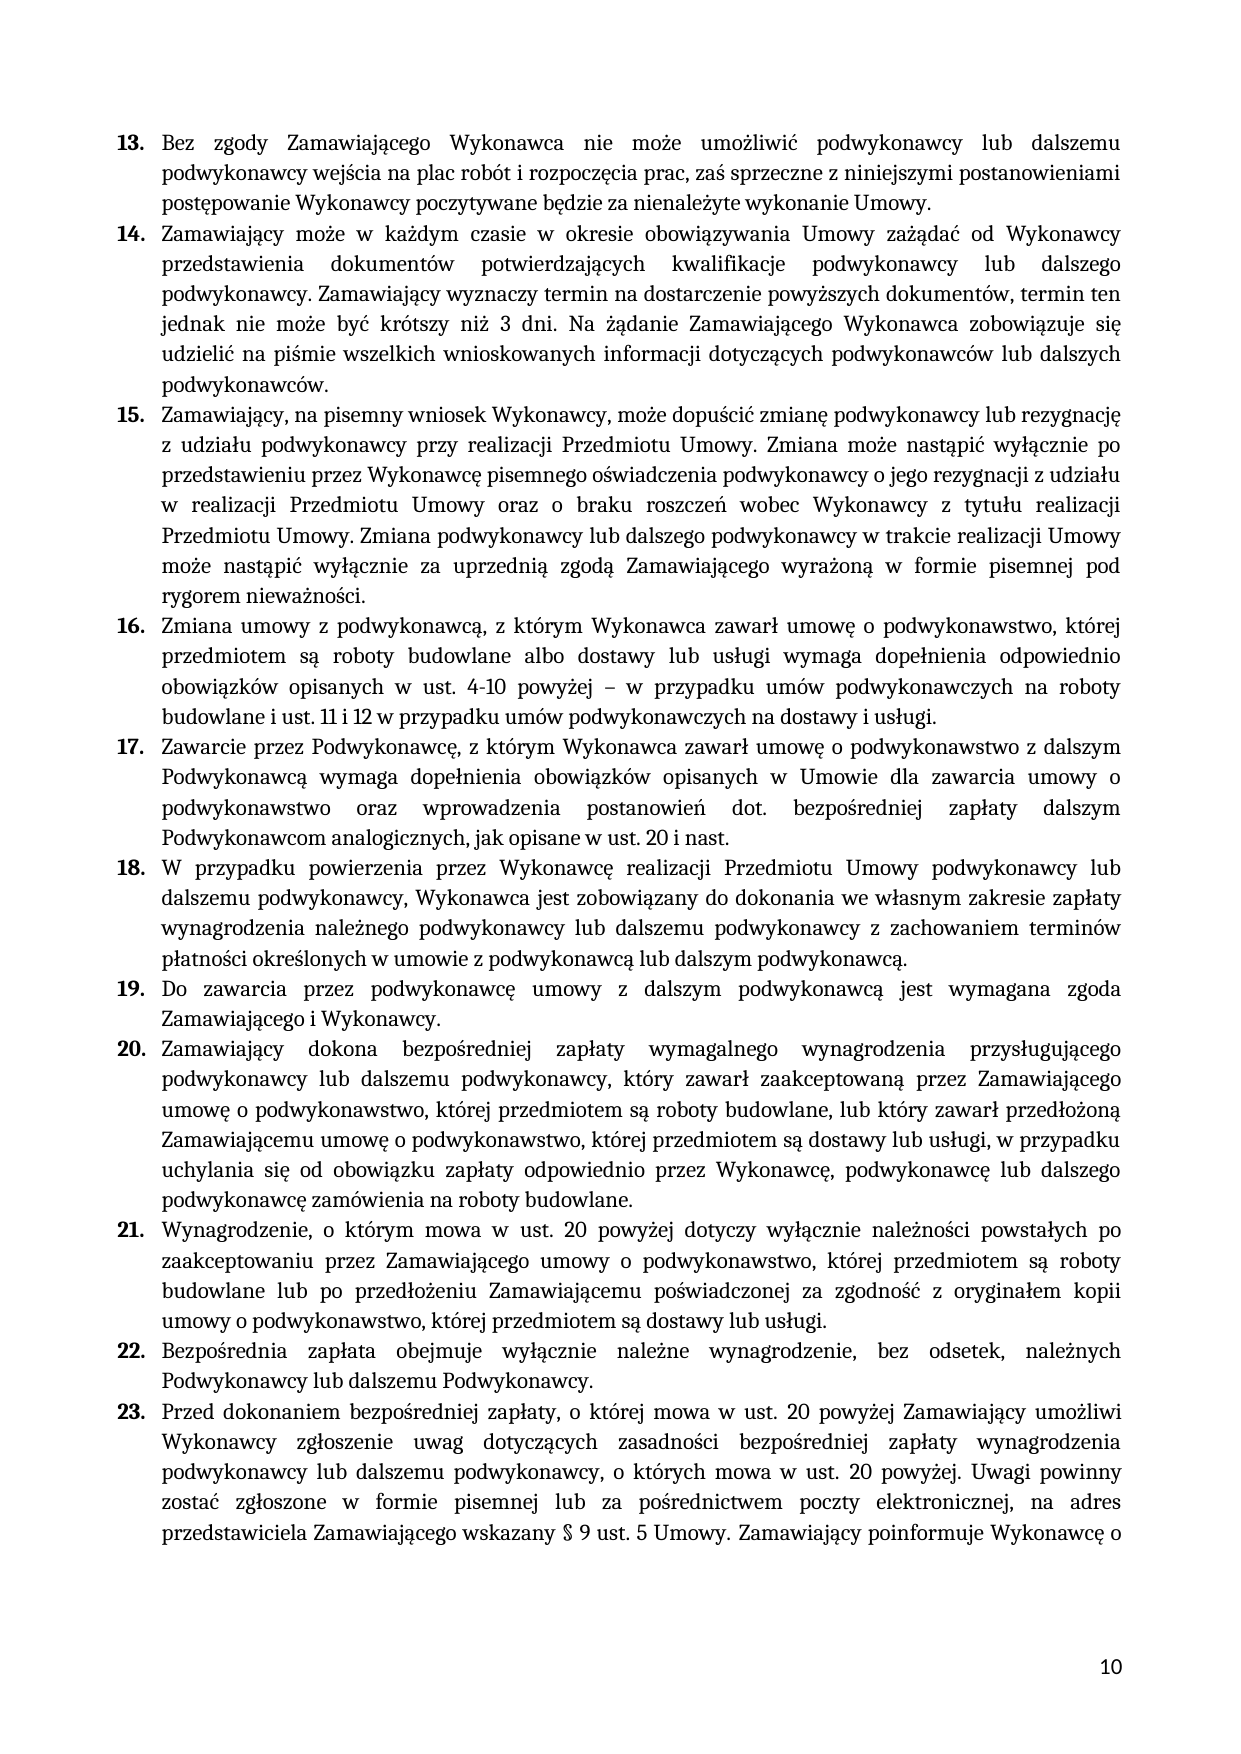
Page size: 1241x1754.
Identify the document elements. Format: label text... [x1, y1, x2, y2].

list Zamawiający może w każdym czasie w okresie obowiązywania Umowy zażądać od Wykonawcy przedstawienia dokumentów potwierdzających kwalifikacje podwykonawcy lub dalszego podwykonawcy. Zamawiający wyznaczy termin na dostarczenie powyższych dokumentów, termin ten jednak nie może być krótszy niż 3 dni. Na żądanie Zamawiającego Wykonawca zobowiązuje się udzielić na piśmie wszelkich wnioskowanych informacji dotyczących podwykonawców lub dalszych podwykonawców. [117, 220, 1122, 398]
list Bez zgody Zamawiającego Wykonawca nie może umożliwić podwykonawcy lub dalszemu podwykonawcy wejścia na plac robót i rozpoczęcia prac, zaś sprzeczne z niniejszymi postanowieniami postępowanie Wykonawcy poczytywane będzie za nienależyte wykonanie Umowy. [117, 130, 1122, 217]
list Wynagrodzenie, o którym mowa w ust. 20 powyżej dotyczy wyłącznie należności powstałych po zaakceptowaniu przez Zamawiającego umowy o podwykonawstwo, której przedmiotem są roboty budowlane lub po przedłożeniu Zamawiającemu poświadczonej za zgodność z oryginałem kopii umowy o podwykonawstwo, której przedmiotem są dostawy lub usługi. [117, 1217, 1122, 1334]
list W przypadku powierzenia przez Wykonawcę realizacji Przedmiotu Umowy podwykonawcy lub dalszemu podwykonawcy, Wykonawca jest zobowiązany do dokonania we własnym zakresie zapłaty wynagrodzenia należnego podwykonawcy lub dalszemu podwykonawcy z zachowaniem terminów płatności określonych w umowie z podwykonawcą lub dalszym podwykonawcą. [117, 855, 1122, 972]
list Do zawarcia przez podwykonawcę umowy z dalszym podwykonawcą jest wymagana zgoda Zamawiającego i Wykonawcy. [117, 976, 1122, 1032]
list Bezpośrednia zapłata obejmuje wyłącznie należne wynagrodzenie, bez odsetek, należnych Podwykonawcy lub dalszemu Podwykonawcy. [117, 1338, 1122, 1395]
list Zmiana umowy z podwykonawcą, z którym Wykonawca zawarł umowę o podwykonawstwo, której przedmiotem są roboty budowlane albo dostawy lub usługi wymaga dopełnienia odpowiednio obowiązków opisanych w ust. 4-10 powyżej – w przypadku umów podwykonawczych na roboty budowlane i ust. 11 i 12 w przypadku umów podwykonawczych na dostawy i usługi. [117, 613, 1122, 730]
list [117, 1398, 1122, 1546]
list Zamawiający, na pisemny wniosek Wykonawcy, może dopuścić zmianę podwykonawcy lub rezygnację z udziału podwykonawcy przy realizacji Przedmiotu Umowy. Zmiana może nastąpić wyłącznie po przedstawieniu przez Wykonawcę pisemnego oświadczenia podwykonawcy o jego rezygnacji z udziału w realizacji Przedmiotu Umowy oraz o braku roszczeń wobec Wykonawcy z tytułu realizacji Przedmiotu Umowy. Zmiana podwykonawcy lub dalszego podwykonawcy w trakcie realizacji Umowy może nastąpić wyłącznie za uprzednią zgodą Zamawiającego wyrażoną w formie pisemnej pod rygorem nieważności. [117, 402, 1122, 609]
list Zamawiający dokona bezpośredniej zapłaty wymagalnego wynagrodzenia przysługującego podwykonawcy lub dalszemu podwykonawcy, który zawarł zaakceptowaną przez Zamawiającego umowę o podwykonawstwo, której przedmiotem są roboty budowlane, lub który zawarł przedłożoną Zamawiającemu umowę o podwykonawstwo, której przedmiotem są dostawy lub usługi, w przypadku uchylania się od obowiązku zapłaty odpowiednio przez Wykonawcę, podwykonawcę lub dalszego podwykonawcę zamówienia na roboty budowlane. [117, 1036, 1122, 1213]
list Zawarcie przez Podwykonawcę, z którym Wykonawca zawarł umowę o podwykonawstwo z dalszym Podwykonawcą wymaga dopełnienia obowiązków opisanych w Umowie dla zawarcia umowy o podwykonawstwo oraz wprowadzenia postanowień dot. bezpośredniej zapłaty dalszym Podwykonawcom analogicznych, jak opisane w ust. 20 i nast. [117, 734, 1122, 851]
